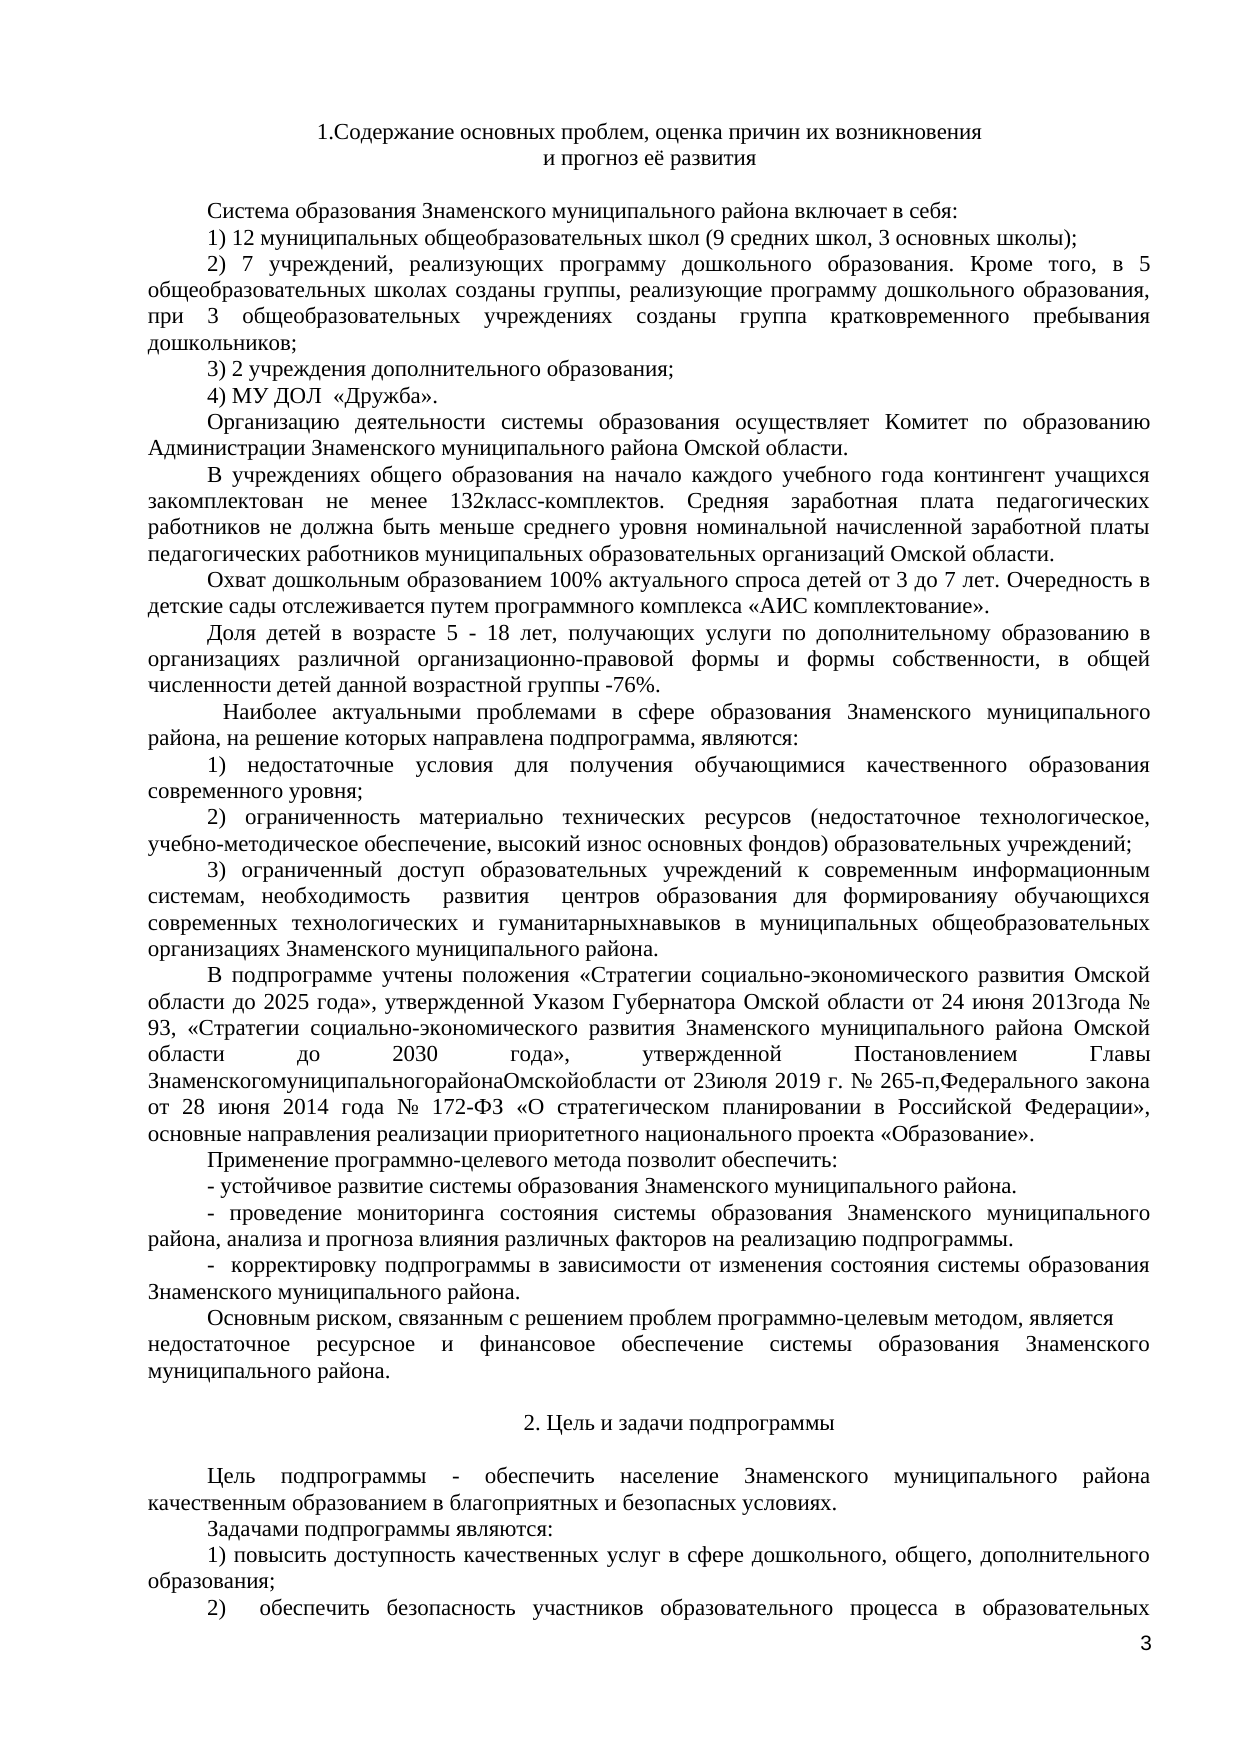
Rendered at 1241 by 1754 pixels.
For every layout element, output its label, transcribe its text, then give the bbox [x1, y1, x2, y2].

text Наиболее актуальными проблемами в сфере образования Знаменского муниципального района, на решение которых направлена подпрограмма, являются: [148, 698, 1152, 751]
text Применение программно-целевого метода позволит обеспечить: [148, 1146, 1152, 1172]
text Система образования Знаменского муниципального района включает в себя: [148, 197, 1152, 223]
text 2) ограниченность материально технических ресурсов (недостаточное технологическое, учебно-методическое обеспечение, высокий износ основных фондов) образовательных учреждений; [148, 803, 1152, 856]
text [148, 1594, 1152, 1620]
text 1.Содержание основных проблем, оценка причин их возникновения [148, 118, 1152, 144]
text - проведение мониторинга состояния системы образования Знаменского муниципального района, анализа и прогноза влияния различных факторов на реализацию подпрограммы. [148, 1199, 1152, 1251]
text недостаточное ресурсное и финансовое обеспечение системы образования Знаменского муниципального района. [148, 1330, 1152, 1383]
text 2. Цель и задачи подпрограммы [148, 1409, 1152, 1436]
text 3) 2 учреждения дополнительного образования; [148, 355, 1152, 382]
text Охват дошкольным образованием 100% актуального спроса детей от 3 до 7 лет. Очередность в детские сады отслеживается путем программного комплекса «АИС комплектование». [148, 566, 1152, 619]
text В учреждениях общего образования на начало каждого учебного года контингент учащихся закомплектован не менее 132класс-комплектов. Средняя заработная плата педагогических работников не должна быть меньше среднего уровня номинальной начисленной заработной платы педагогических работников муниципальных образовательных организаций Омской области. [148, 461, 1152, 566]
text 1) недостаточные условия для получения обучающимися качественного образования современного уровня; [148, 751, 1152, 803]
text Цель подпрограммы - обеспечить население Знаменского муниципального района качественным образованием в благоприятных и безопасных условиях. [148, 1462, 1152, 1515]
text и прогноз её развития [148, 144, 1152, 171]
text 4) МУ ДОЛ «Дружба». [148, 382, 1152, 408]
text - корректировку подпрограммы в зависимости от изменения состояния системы образования Знаменского муниципального района. [148, 1251, 1152, 1304]
text 1) повысить доступность качественных услуг в сфере дошкольного, общего, дополнительного образования; [148, 1541, 1152, 1594]
text Доля детей в возрасте 5 - 18 лет, получающих услуги по дополнительному образованию в организациях различной организационно-правовой формы и формы собственности, в общей численности детей данной возрастной группы -76%. [148, 619, 1152, 698]
text Основным риском, связанным с решением проблем программно-целевым методом, является [148, 1304, 1152, 1330]
text Организацию деятельности системы образования осуществляет Комитет по образованию Администрации Знаменского муниципального района Омской области. [148, 408, 1152, 461]
text 3) ограниченный доступ образовательных учреждений к современным информационным системам, необходимость развития центров образования для формированияу обучающихся современных технологических и гуманитарныхнавыков в муниципальных общеобразовательных организациях Знаменского муниципального района. [148, 856, 1152, 961]
text 1) 12 муниципальных общеобразовательных школ (9 средних школ, 3 основных школы); [148, 223, 1152, 250]
text Задачами подпрограммы являются: [148, 1515, 1152, 1541]
text - устойчивое развитие системы образования Знаменского муниципального района. [148, 1172, 1152, 1199]
text В подпрограмме учтены положения «Стратегии социально-экономического развития Омской области до 2025 года», утвержденной Указом Губернатора Омской области от 24 июня 2013года № 93, «Стратегии социально-экономического развития Знаменского муниципального района Омской области до 2030 года», утвержденной Постановлением Главы ЗнаменскогомуниципальногорайонаОмскойобласти от 23июля 2019 г. № 265-п,Федерального закона от 28 июня 2014 года № 172-ФЗ «О стратегическом планировании в Российской Федерации», основные направления реализации приоритетного национального проекта «Образование». [148, 961, 1152, 1146]
text 2) 7 учреждений, реализующих программу дошкольного образования. Кроме того, в 5 общеобразовательных школах созданы группы, реализующие программу дошкольного образования, при 3 общеобразовательных учреждениях созданы группа кратковременного пребывания дошкольников; [148, 250, 1152, 355]
